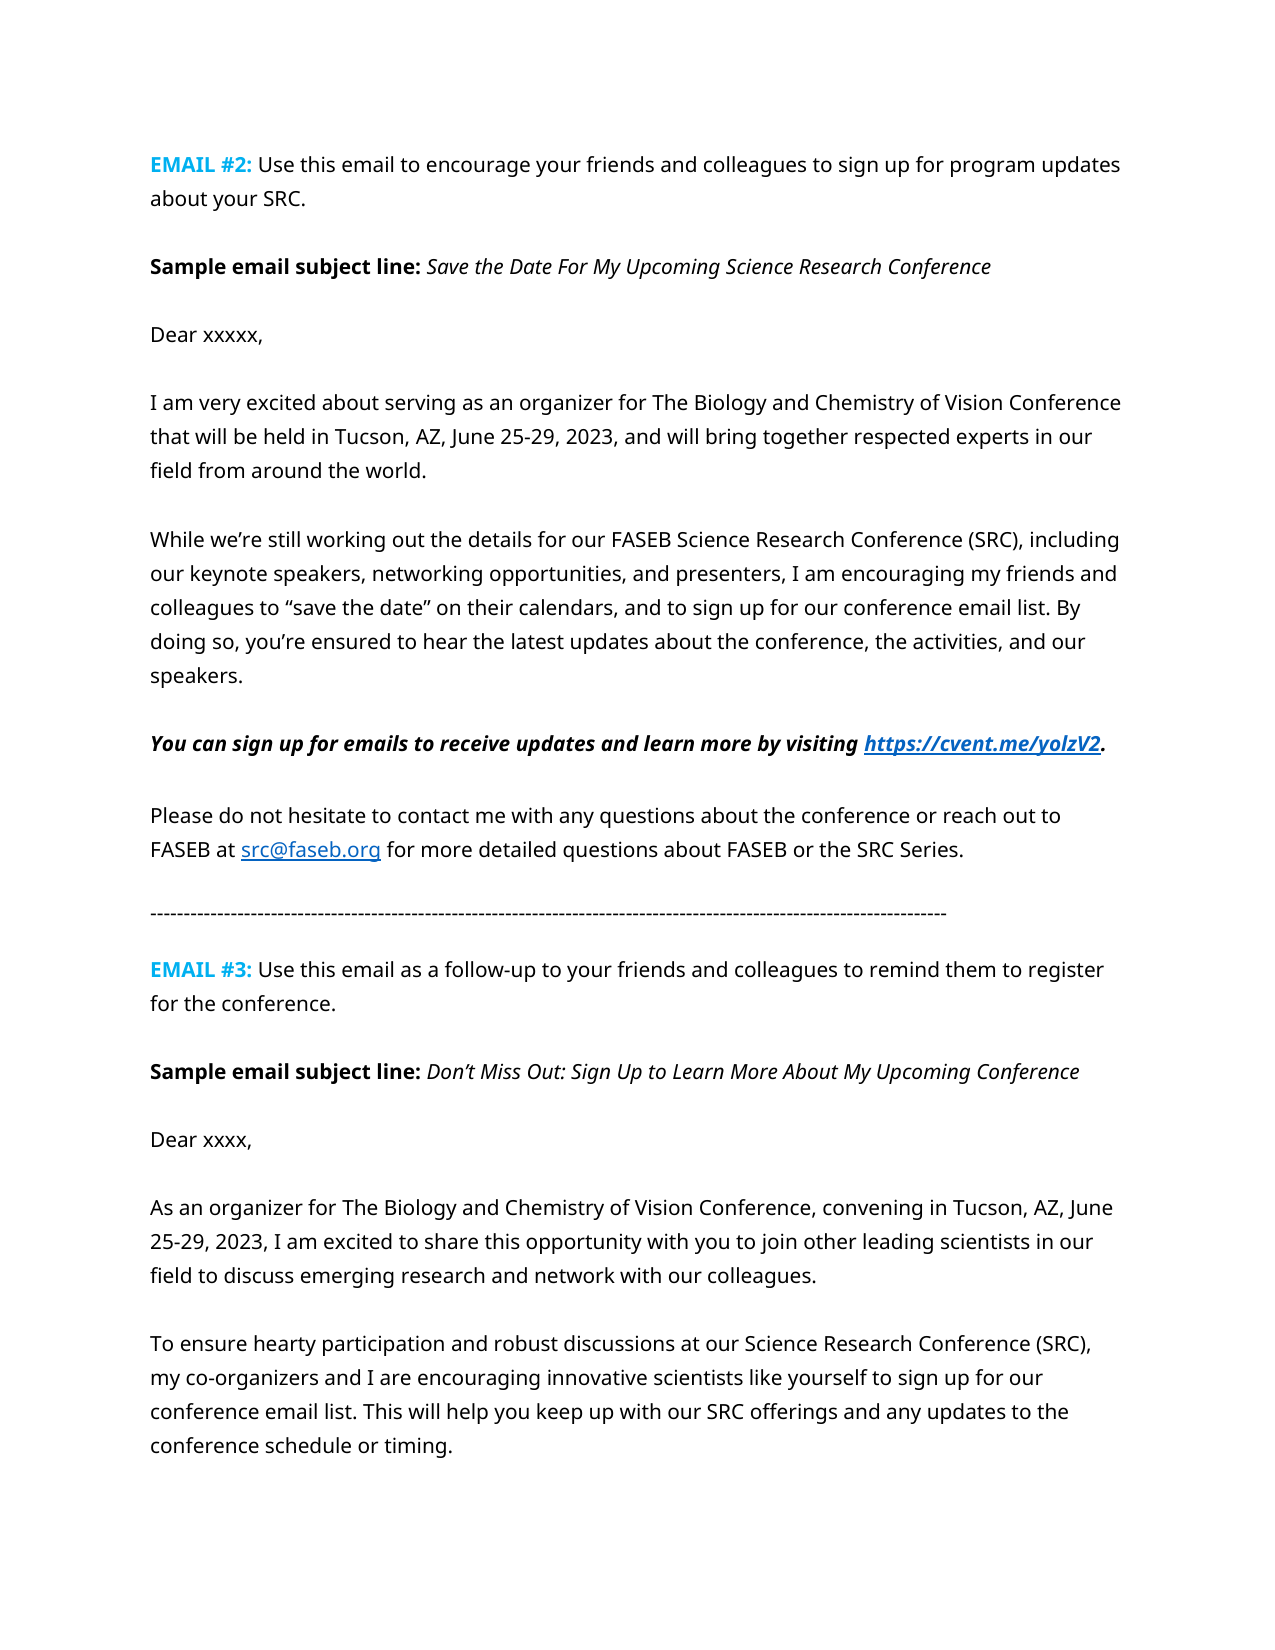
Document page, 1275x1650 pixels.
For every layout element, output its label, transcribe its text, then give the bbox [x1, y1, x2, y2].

text Sample email subject line: Save the Date For My Upcoming Science Research Conference [150, 252, 1125, 281]
text ----------------------------------------------------------------------------------------------------------------------- [150, 898, 1125, 926]
text Please do not hesitate to contact me with any questions about the conference or reach out to FASEB at src@faseb.org for more detailed questions about FASEB or the SRC Series. [150, 801, 1125, 864]
text EMAIL #3: Use this email as a follow-up to your friends and colleagues to remind them to register for the conference. [150, 955, 1125, 1017]
text I am very excited about serving as an organizer for The Biology and Chemistry of Vision Conference that will be held in Tucson, AZ, June 25-29, 2023, and will bring together respected experts in our field from around the world. [150, 388, 1125, 485]
text To ensure hearty participation and robust discussions at our Science Research Conference (SRC), my co-organizers and I are encouraging innovative scientists like yourself to sign up for our conference email list. This will help you keep up with our SRC offerings and any updates to the conference schedule or timing. [150, 1329, 1125, 1460]
text You can sign up for emails to receive updates and learn more by visiting https://cvent.me/yolzV2. [150, 729, 1125, 795]
text While we’re still working out the details for our FASEB Science Research Conference (SRC), including our keynote speakers, networking opportunities, and presenters, I am encouraging my friends and colleagues to “save the date” on their calendars, and to sign up for our conference email list. By doing so, you’re ensured to hear the latest updates about the conference, the activities, and our speakers. [150, 525, 1125, 689]
text Sample email subject line: Don’t Miss Out: Sign Up to Learn More About My Upcoming Conference [150, 1057, 1125, 1085]
text As an organizer for The Biology and Chemistry of Vision Conference, convening in Tucson, AZ, June 25-29, 2023, I am excited to share this opportunity with you to join other leading scientists in our field to discuss emerging research and network with our colleagues. [150, 1193, 1125, 1290]
text Dear xxxx, [150, 1125, 1125, 1153]
text Dear xxxxx, [150, 320, 1125, 349]
text EMAIL #2: Use this email to encourage your friends and colleagues to sign up for program updates about your SRC. [150, 150, 1125, 212]
